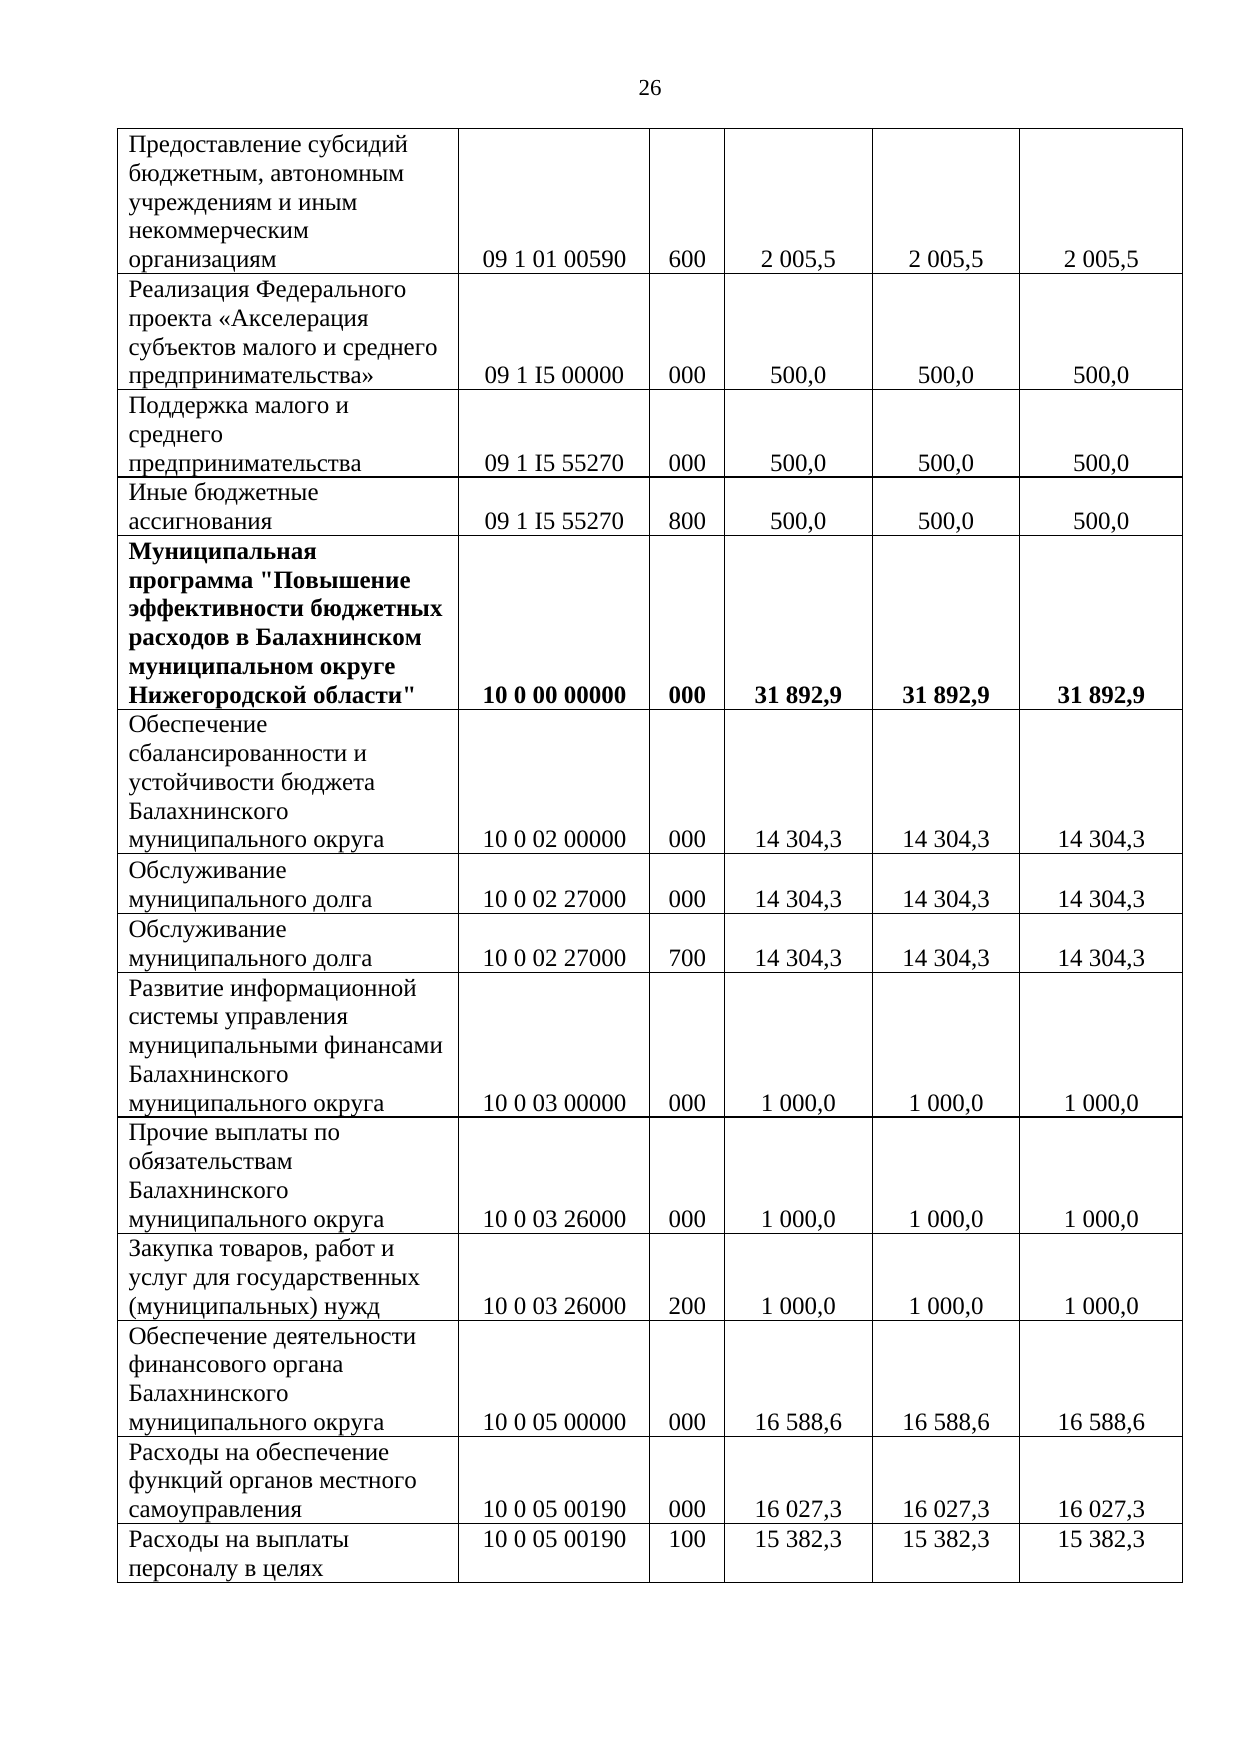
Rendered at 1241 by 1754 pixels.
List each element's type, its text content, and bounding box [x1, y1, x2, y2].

table_cell 16 588,6 [873, 1321, 1019, 1436]
table_cell 14 304,3 [873, 710, 1019, 853]
table_cell 500,0 [1020, 390, 1182, 476]
table_cell Развитие информационной системы управления муниципальными финансами Балахнинского муниципального округа [118, 973, 458, 1116]
table_cell 14 304,3 [1020, 914, 1182, 972]
table_cell 14 304,3 [1020, 854, 1182, 913]
table_cell 14 304,3 [725, 914, 872, 972]
table_cell 000 [650, 274, 724, 389]
table_cell 2 005,5 [725, 129, 872, 273]
table_cell 15 382,3 [725, 1524, 872, 1582]
table_cell 500,0 [873, 390, 1019, 476]
table_cell 14 304,3 [873, 854, 1019, 913]
table_cell 10 0 05 00000 [459, 1321, 649, 1436]
table_cell 700 [650, 914, 724, 972]
table_cell 16 588,6 [1020, 1321, 1182, 1436]
table_cell 1 000,0 [1020, 973, 1182, 1116]
table_cell 10 0 03 00000 [459, 973, 649, 1116]
table_cell 10 0 03 26000 [459, 1118, 649, 1232]
table_cell Обслуживание муниципального долга [118, 854, 458, 913]
table_cell 10 0 02 27000 [459, 914, 649, 972]
table_cell 10 0 05 00190 [459, 1524, 649, 1582]
table_cell 500,0 [725, 390, 872, 476]
table_cell Расходы на обеспечение функций органов местного самоуправления [118, 1437, 458, 1523]
table_cell Предоставление субсидий бюджетным, автономным учреждениям и иным некоммерческим организациям [118, 129, 458, 273]
table_cell Иные бюджетные ассигнования [118, 478, 458, 535]
table_cell 800 [650, 478, 724, 535]
table_cell 14 304,3 [1020, 710, 1182, 853]
table_cell 2 005,5 [873, 129, 1019, 273]
table_cell 500,0 [725, 478, 872, 535]
table_cell 31 892,9 [1020, 536, 1182, 708]
table_cell 14 304,3 [725, 710, 872, 853]
table_cell 10 0 05 00190 [459, 1437, 649, 1523]
table_cell 31 892,9 [873, 536, 1019, 708]
table_cell 1 000,0 [1020, 1118, 1182, 1232]
table_cell 09 1 I5 00000 [459, 274, 649, 389]
table_cell 000 [650, 1321, 724, 1436]
table_cell 09 1 I5 55270 [459, 478, 649, 535]
table_cell 1 000,0 [725, 1118, 872, 1232]
table_cell 10 0 02 00000 [459, 710, 649, 853]
table_cell 200 [650, 1234, 724, 1320]
table_cell 000 [650, 1437, 724, 1523]
table_cell 500,0 [1020, 274, 1182, 389]
table_cell 000 [650, 536, 724, 708]
table_cell 100 [650, 1524, 724, 1582]
table_cell 000 [650, 973, 724, 1116]
table_cell 000 [650, 1118, 724, 1232]
table_cell 14 304,3 [725, 854, 872, 913]
table_cell 14 304,3 [873, 914, 1019, 972]
table_cell 15 382,3 [1020, 1524, 1182, 1582]
table_cell 10 0 00 00000 [459, 536, 649, 708]
table_cell 16 027,3 [725, 1437, 872, 1523]
table_cell 09 1 01 00590 [459, 129, 649, 273]
table_cell 15 382,3 [873, 1524, 1019, 1582]
table_cell Обеспечение сбалансированности и устойчивости бюджета Балахнинского муниципального округа [118, 710, 458, 853]
table_cell 000 [650, 710, 724, 853]
table_cell 500,0 [873, 478, 1019, 535]
table_cell 31 892,9 [725, 536, 872, 708]
table_cell 10 0 03 26000 [459, 1234, 649, 1320]
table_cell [118, 1524, 458, 1582]
table_cell 16 027,3 [1020, 1437, 1182, 1523]
table_cell 000 [650, 854, 724, 913]
table_cell Закупка товаров, работ и услуг для государственных (муниципальных) нужд [118, 1234, 458, 1320]
table_cell Обеспечение деятельности финансового органа Балахнинского муниципального округа [118, 1321, 458, 1436]
table_cell 600 [650, 129, 724, 273]
table_cell 10 0 02 27000 [459, 854, 649, 913]
table_cell Реализация Федерального проекта «Акселерация субъектов малого и среднего предпринимательства» [118, 274, 458, 389]
table_cell 1 000,0 [873, 1234, 1019, 1320]
table_cell Прочие выплаты по обязательствам Балахнинского муниципального округа [118, 1118, 458, 1232]
table_cell 16 027,3 [873, 1437, 1019, 1523]
table_cell 000 [650, 390, 724, 476]
table_cell 1 000,0 [1020, 1234, 1182, 1320]
table_cell 1 000,0 [725, 973, 872, 1116]
table_cell 1 000,0 [873, 973, 1019, 1116]
table_cell 500,0 [725, 274, 872, 389]
table_cell Обслуживание муниципального долга [118, 914, 458, 972]
table_cell 1 000,0 [873, 1118, 1019, 1232]
table_cell Муниципальная программа "Повышение эффективности бюджетных расходов в Балахнинском муниципальном округе Нижегородской области" [118, 536, 458, 708]
table_cell 09 1 I5 55270 [459, 390, 649, 476]
table_cell 500,0 [1020, 478, 1182, 535]
table_cell 500,0 [873, 274, 1019, 389]
table_cell 2 005,5 [1020, 129, 1182, 273]
table_cell Поддержка малого и среднего предпринимательства [118, 390, 458, 476]
table_cell 16 588,6 [725, 1321, 872, 1436]
table_cell 1 000,0 [725, 1234, 872, 1320]
